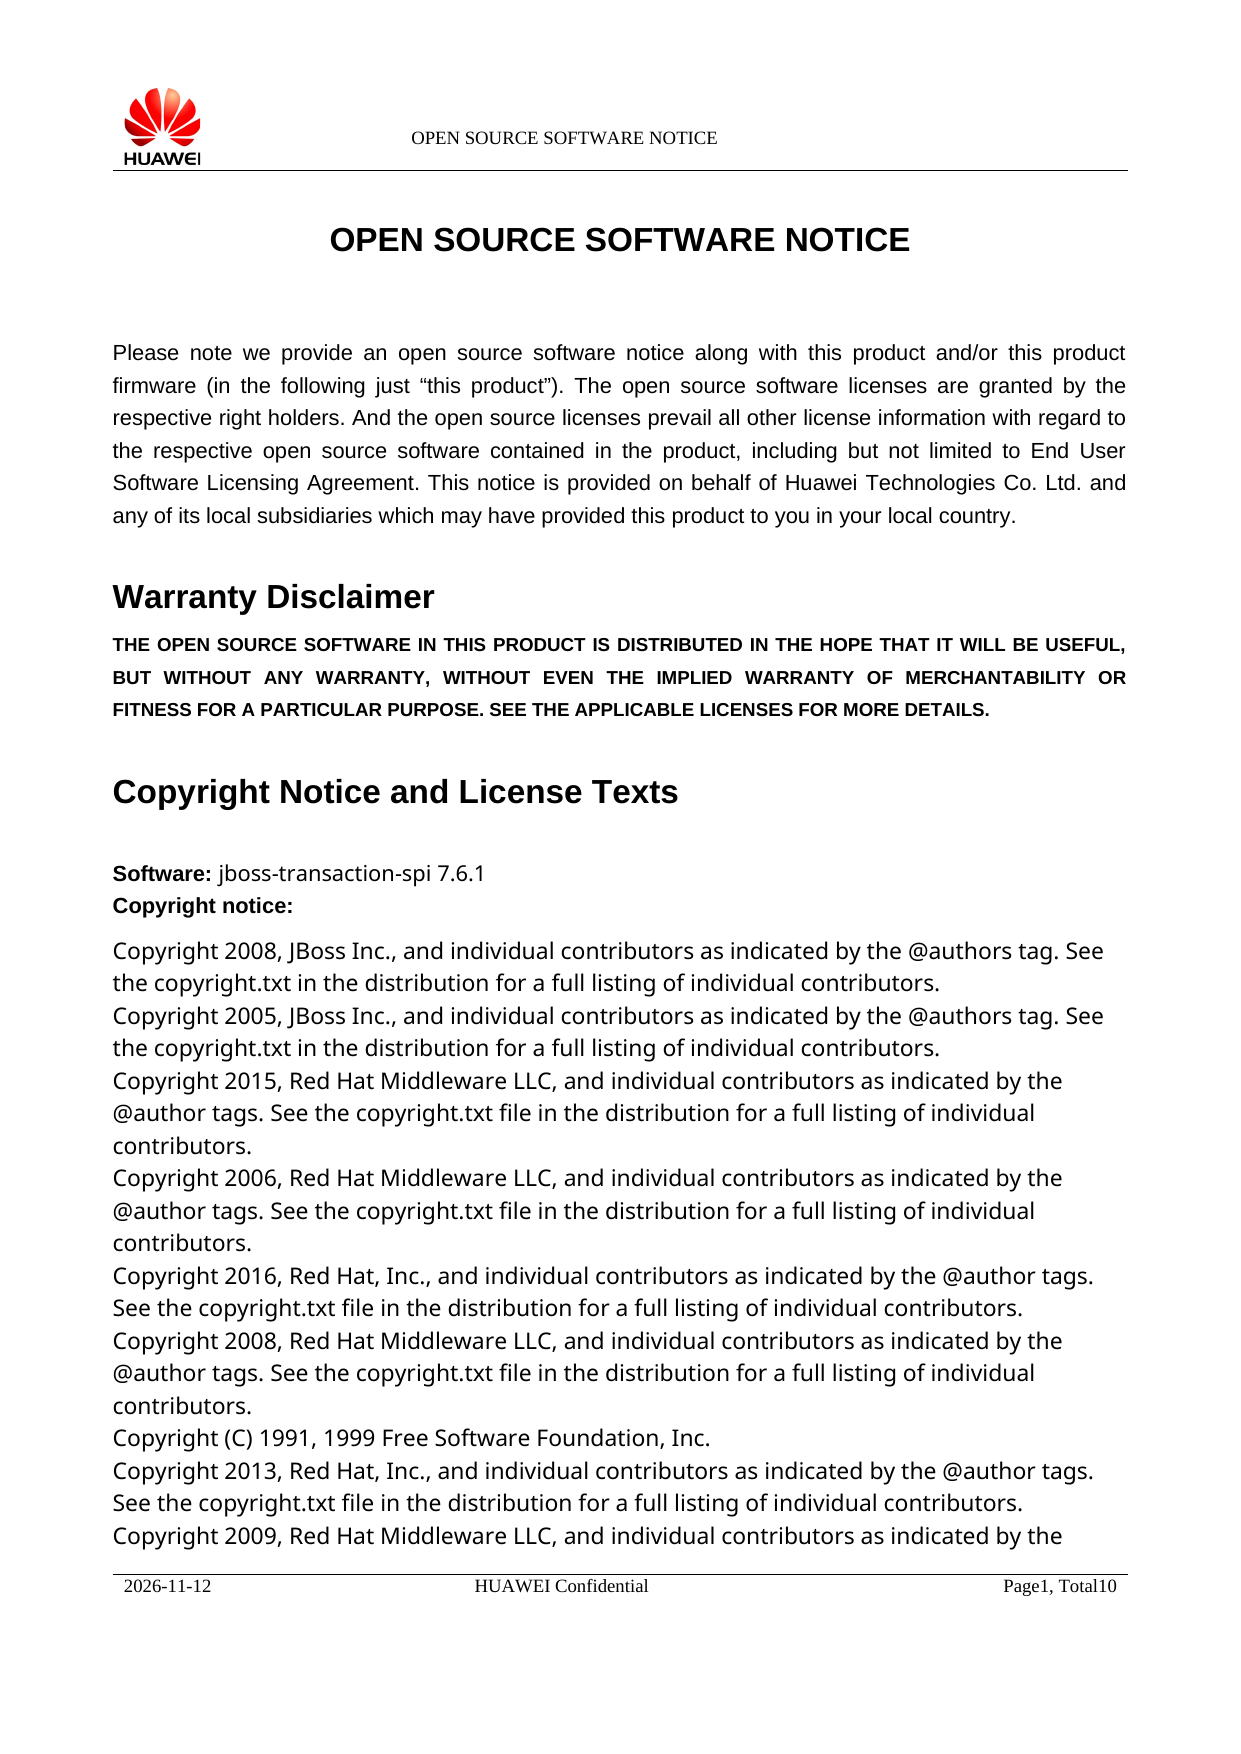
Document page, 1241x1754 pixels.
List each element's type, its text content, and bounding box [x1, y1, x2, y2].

picture [124, 88, 201, 165]
text Copyright notice: [112, 889, 1128, 921]
title Software: jboss-transaction-spi 7.6.1 [112, 856, 1128, 889]
text Warranty Disclaimer [112, 564, 1128, 629]
text Copyright Notice and License Texts [112, 759, 1128, 824]
text OPEN SOURCE SOFTWARE NOTICE [112, 206, 1128, 271]
text Please note we provide an open source software notice along with this product and/or this product firmware (in the following just “this product”). The open source software licenses are granted by the respective right holders. And the open source licenses prevail all other license information with regard to the respective open source software contained in the product, including but not limited to End User Software Licensing Agreement. This notice is provided on behalf of Huawei Technologies Co. Ltd. and any of its local subsidiaries which may have provided this product to you in your local country. [112, 336, 1128, 531]
text The open source software in this product is distributed in the hope that it will be useful, but WITHOUT ANY WARRANTY, without even the implied warranty of MERCHANTABILITY or FITNESS FOR A PARTICULAR PURPOSE. See the applicable licenses for more details. [112, 629, 1128, 726]
